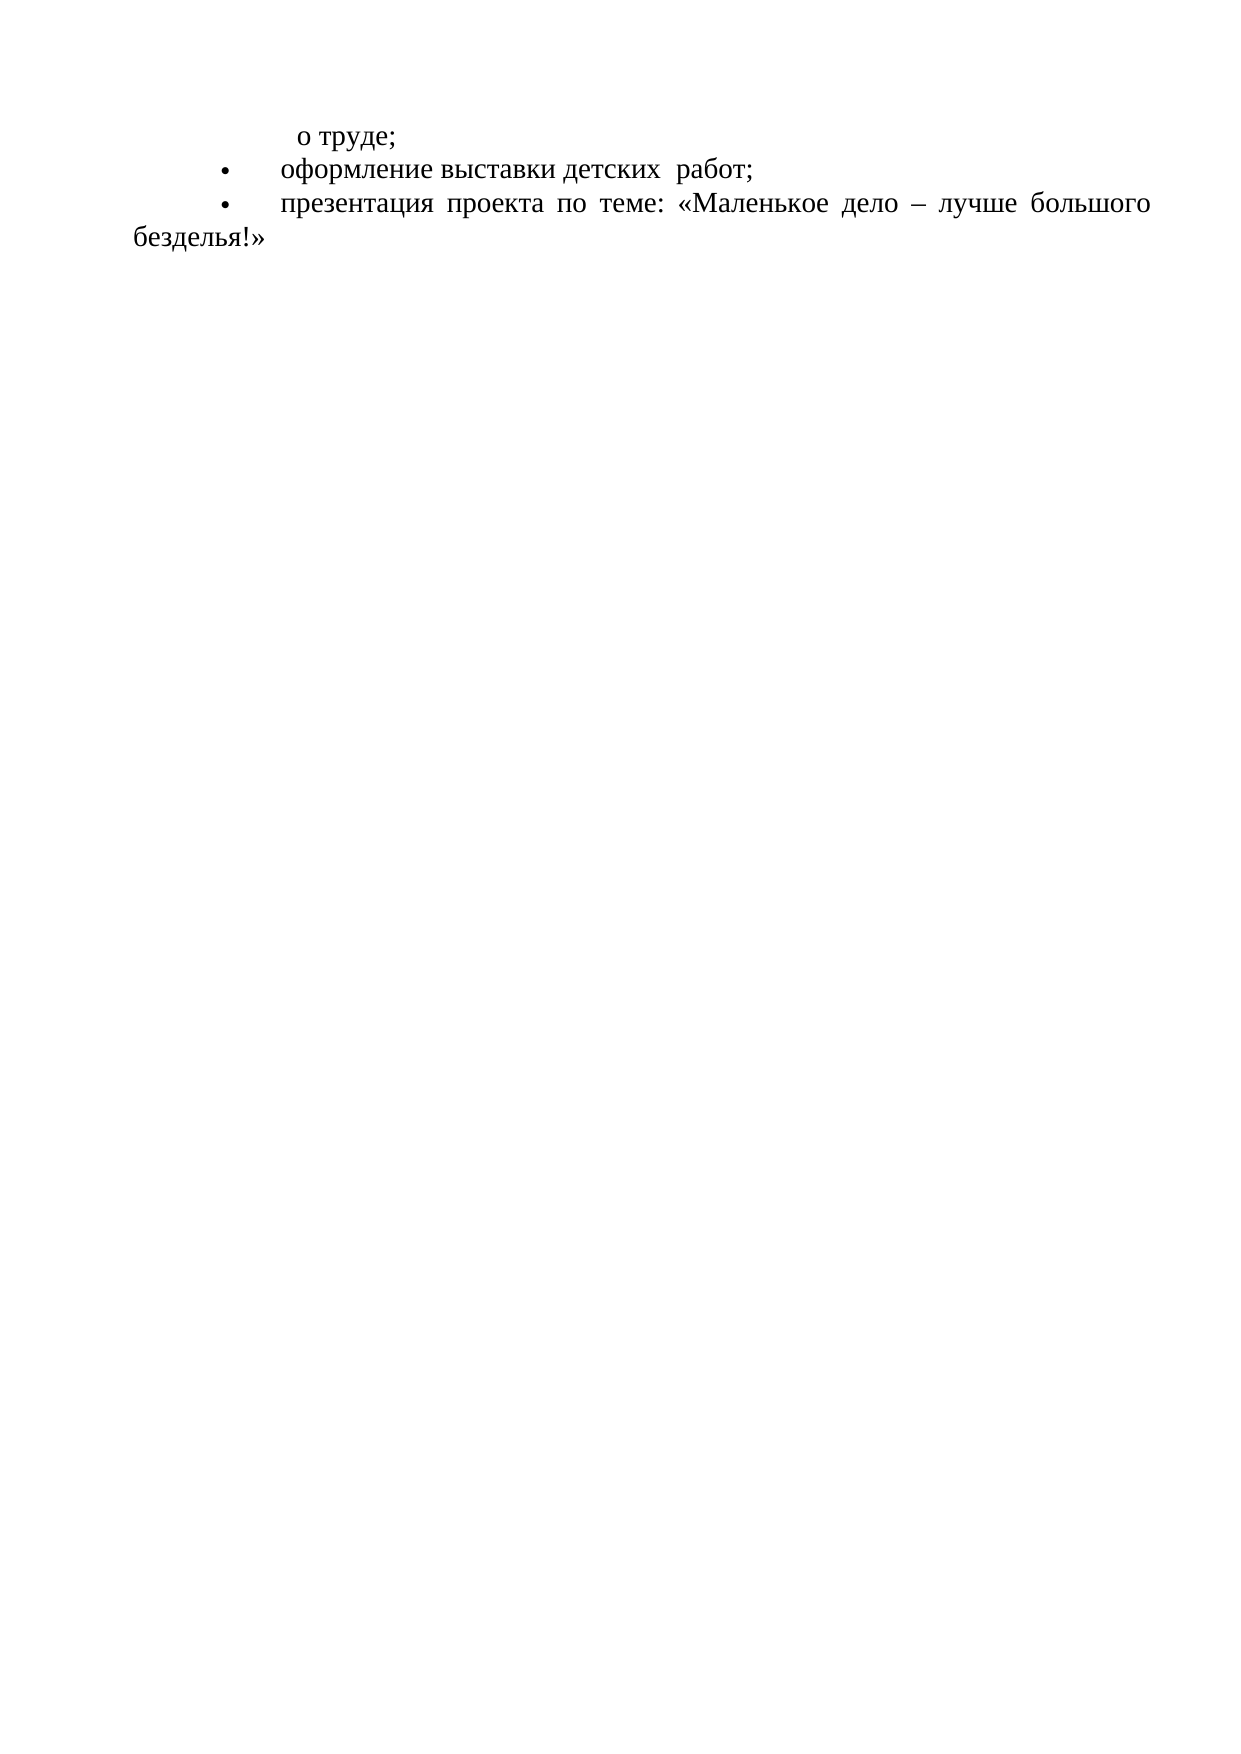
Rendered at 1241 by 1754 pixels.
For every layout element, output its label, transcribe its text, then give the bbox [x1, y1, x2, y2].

list оформление выставки детских работ; [133, 152, 1152, 185]
list презентация проекта по теме: «Маленькое дело – лучше большого безделья!» [133, 185, 1152, 252]
text о труде; [208, 118, 1152, 152]
